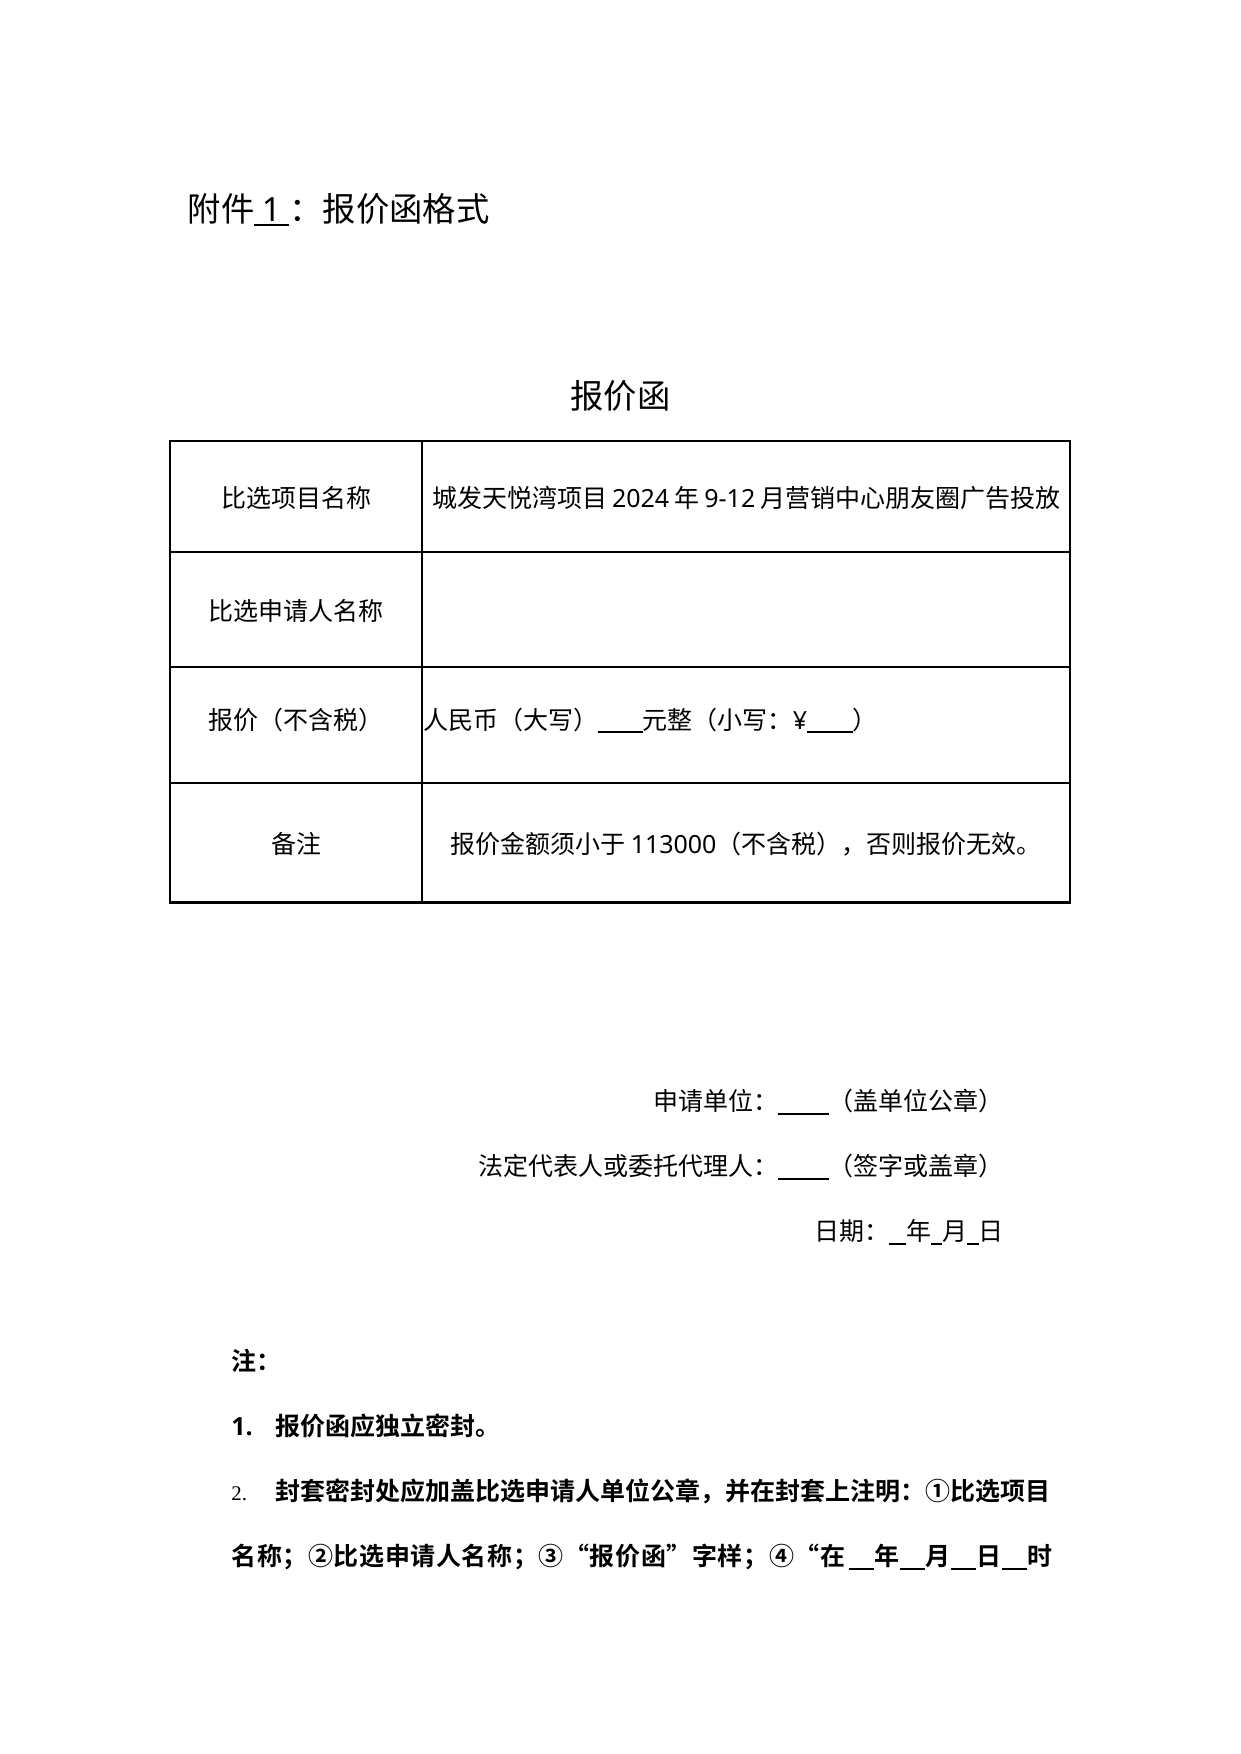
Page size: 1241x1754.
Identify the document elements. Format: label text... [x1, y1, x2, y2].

table_cell 报价（不含税） [171, 668, 421, 782]
text 日期： 年 月 日 [187, 1197, 1003, 1262]
table_cell 报价金额须小于113000（不含税），否则报价无效。 [423, 784, 1069, 901]
table_header 城发天悦湾项目2024年9-12月营销中心朋友圈广告投放 [423, 442, 1069, 551]
text 附件 1 ：报价函格式 [187, 174, 1053, 239]
table_cell [423, 553, 1069, 666]
text 申请单位： （盖单位公章） [187, 1067, 1003, 1132]
table_cell 比选申请人名称 [171, 553, 421, 666]
table_cell 人民币（大写） 元整（小写：¥ ） [423, 668, 1069, 782]
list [231, 1457, 1053, 1587]
table_cell 备注 [171, 784, 421, 901]
text 注： [231, 1327, 1053, 1392]
list 报价函应独立密封。 [231, 1392, 1053, 1457]
table_header 比选项目名称 [171, 442, 421, 551]
text 法定代表人或委托代理人： （签字或盖章） [187, 1132, 1003, 1197]
text 报价函 [187, 362, 1053, 427]
